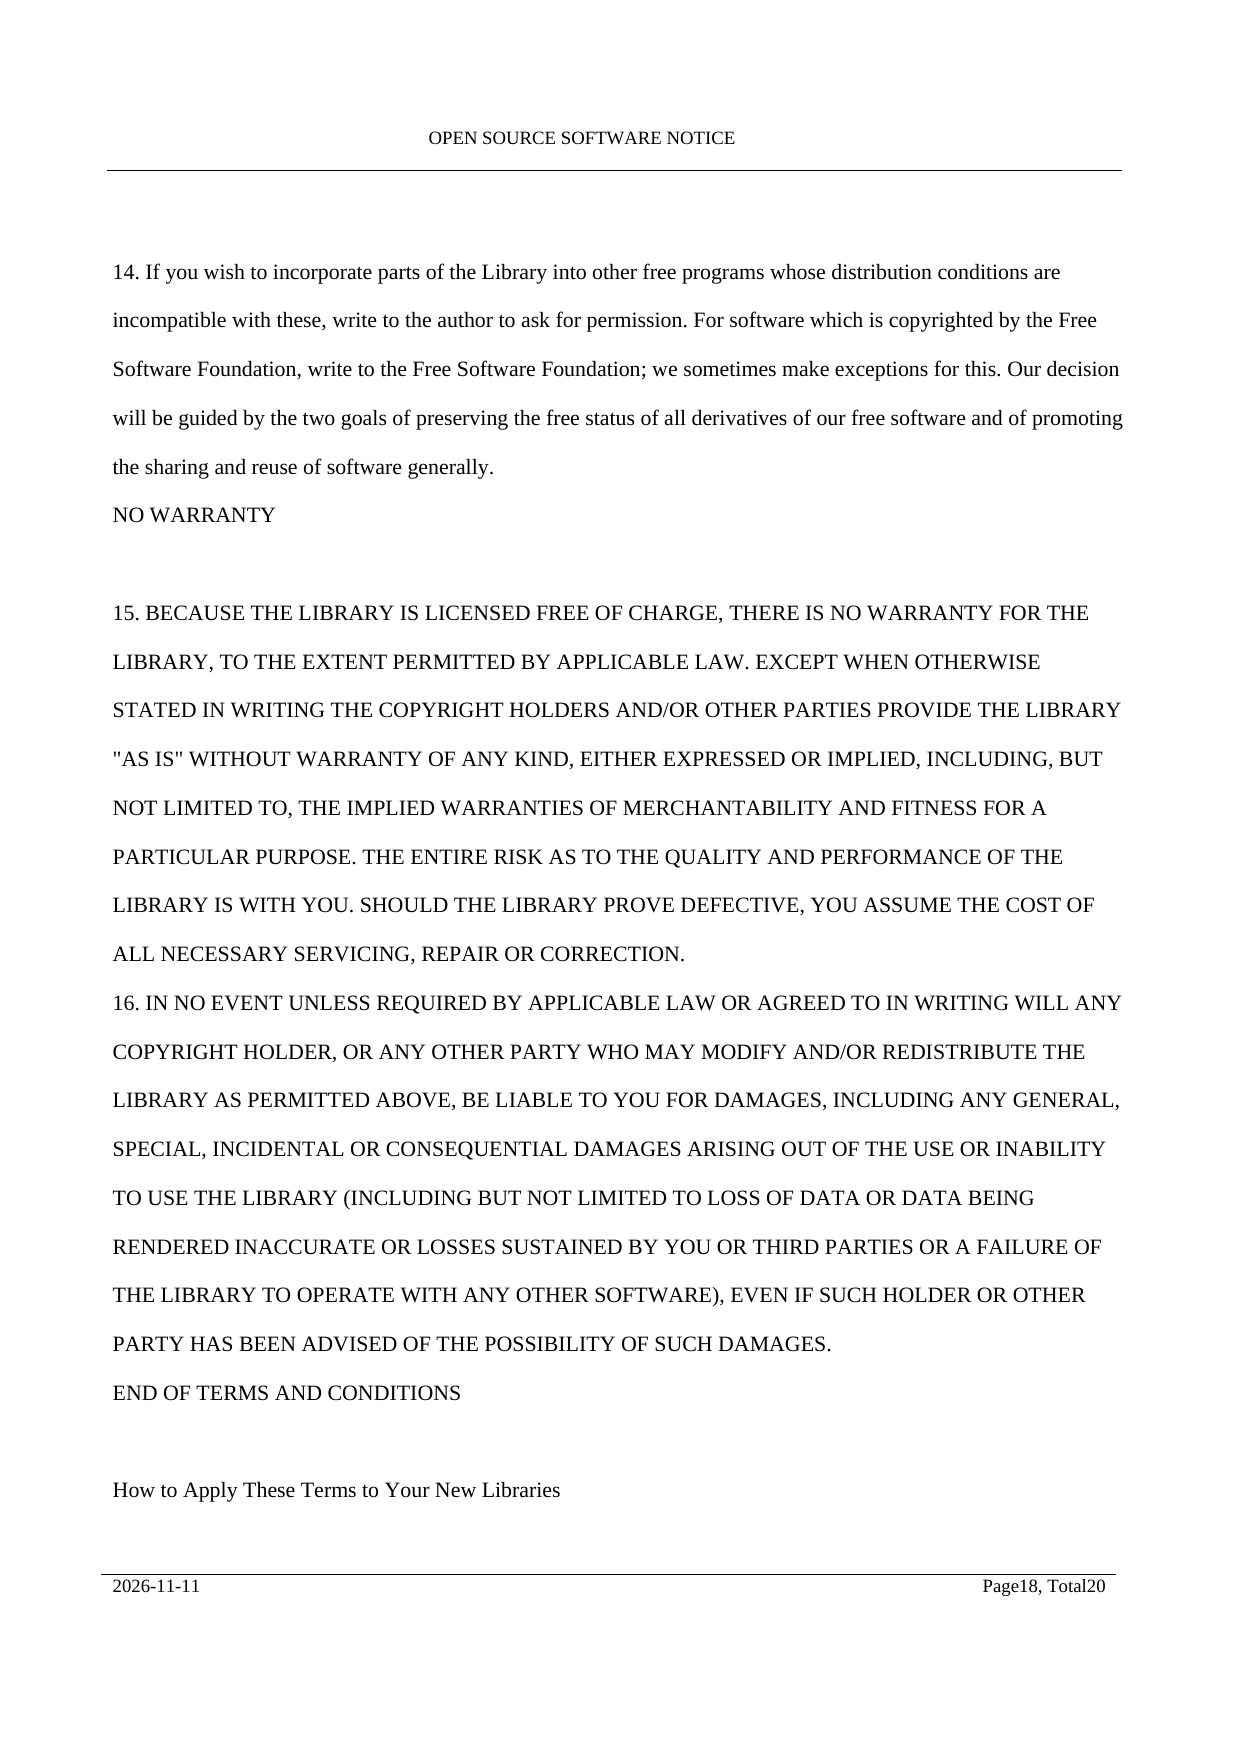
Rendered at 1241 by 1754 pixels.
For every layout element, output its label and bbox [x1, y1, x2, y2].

text [112, 206, 1128, 1506]
